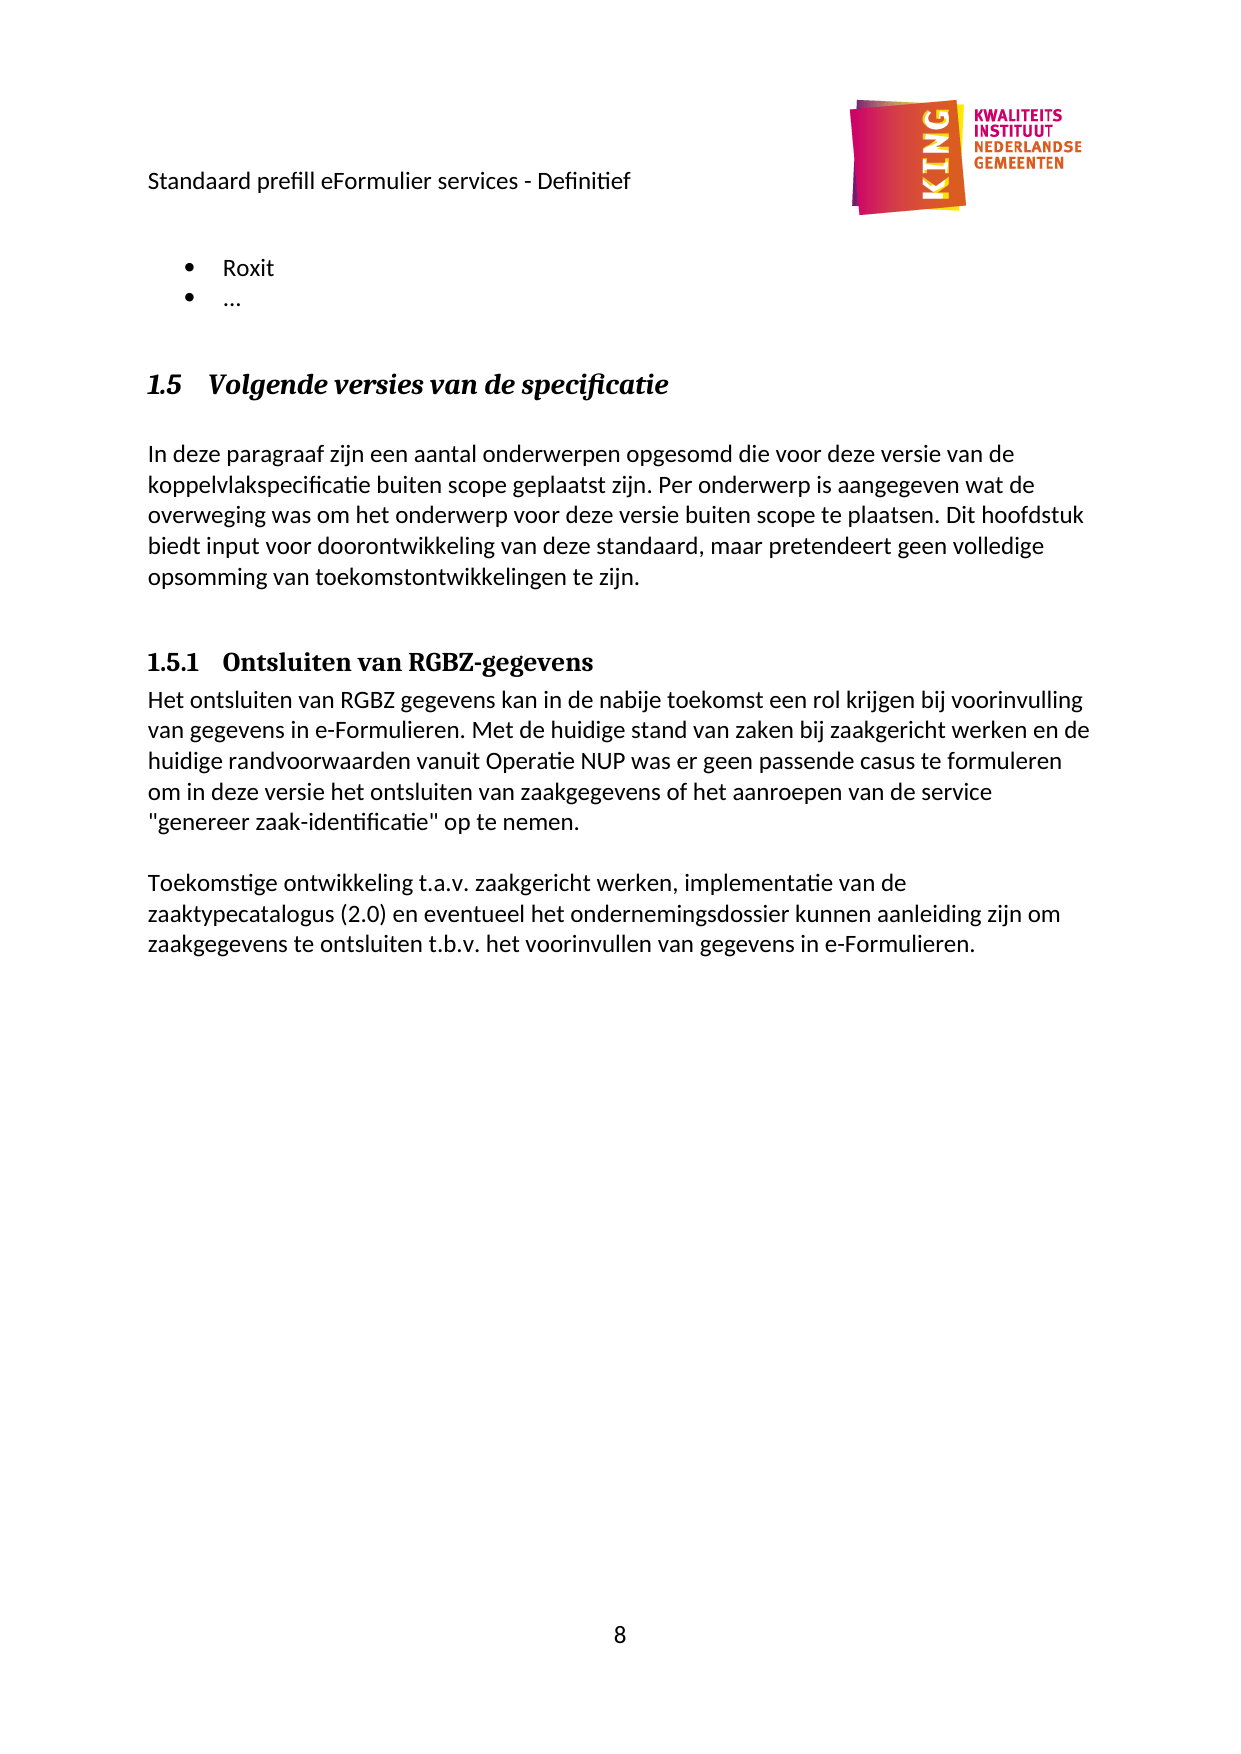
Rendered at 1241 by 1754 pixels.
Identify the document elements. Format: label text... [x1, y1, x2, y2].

text Het ontsluiten van RGBZ gegevens kan in de nabije toekomst een rol krijgen bij voorinvulling van gegevens in e-Formulieren. Met de huidige stand van zaken bij zaakgericht werken en de huidige randvoorwaarden vanuit Operatie NUP was er geen passende casus te formuleren om in deze versie het ontsluiten van zaakgegevens of het aanroepen van de service "genereer zaak-identificatie" op te nemen. [148, 684, 1093, 837]
text In deze paragraaf zijn een aantal onderwerpen opgesomd die voor deze versie van de koppelvlakspecificatie buiten scope geplaatst zijn. Per onderwerp is aangegeven wat de overweging was om het onderwerp voor deze versie buiten scope te plaatsen. Dit hoofdstuk biedt input voor doorontwikkeling van deze standaard, maar pretendeert geen volledige opsomming van toekomstontwikkelingen te zijn. [148, 439, 1093, 591]
list Roxit [185, 252, 1093, 282]
list ... [185, 282, 1093, 313]
subtitle Ontsluiten van RGBZ-gegevens [148, 647, 1093, 678]
picture [849, 99, 1082, 216]
subtitle Volgende versies van de specificatie [148, 368, 1093, 402]
text Toekomstige ontwikkeling t.a.v. zaakgericht werken, implementatie van de zaaktypecatalogus (2.0) en eventueel het ondernemingsdossier kunnen aanleiding zijn om zaakgegevens te ontsluiten t.b.v. het voorinvullen van gegevens in e-Formulieren. [148, 867, 1093, 959]
